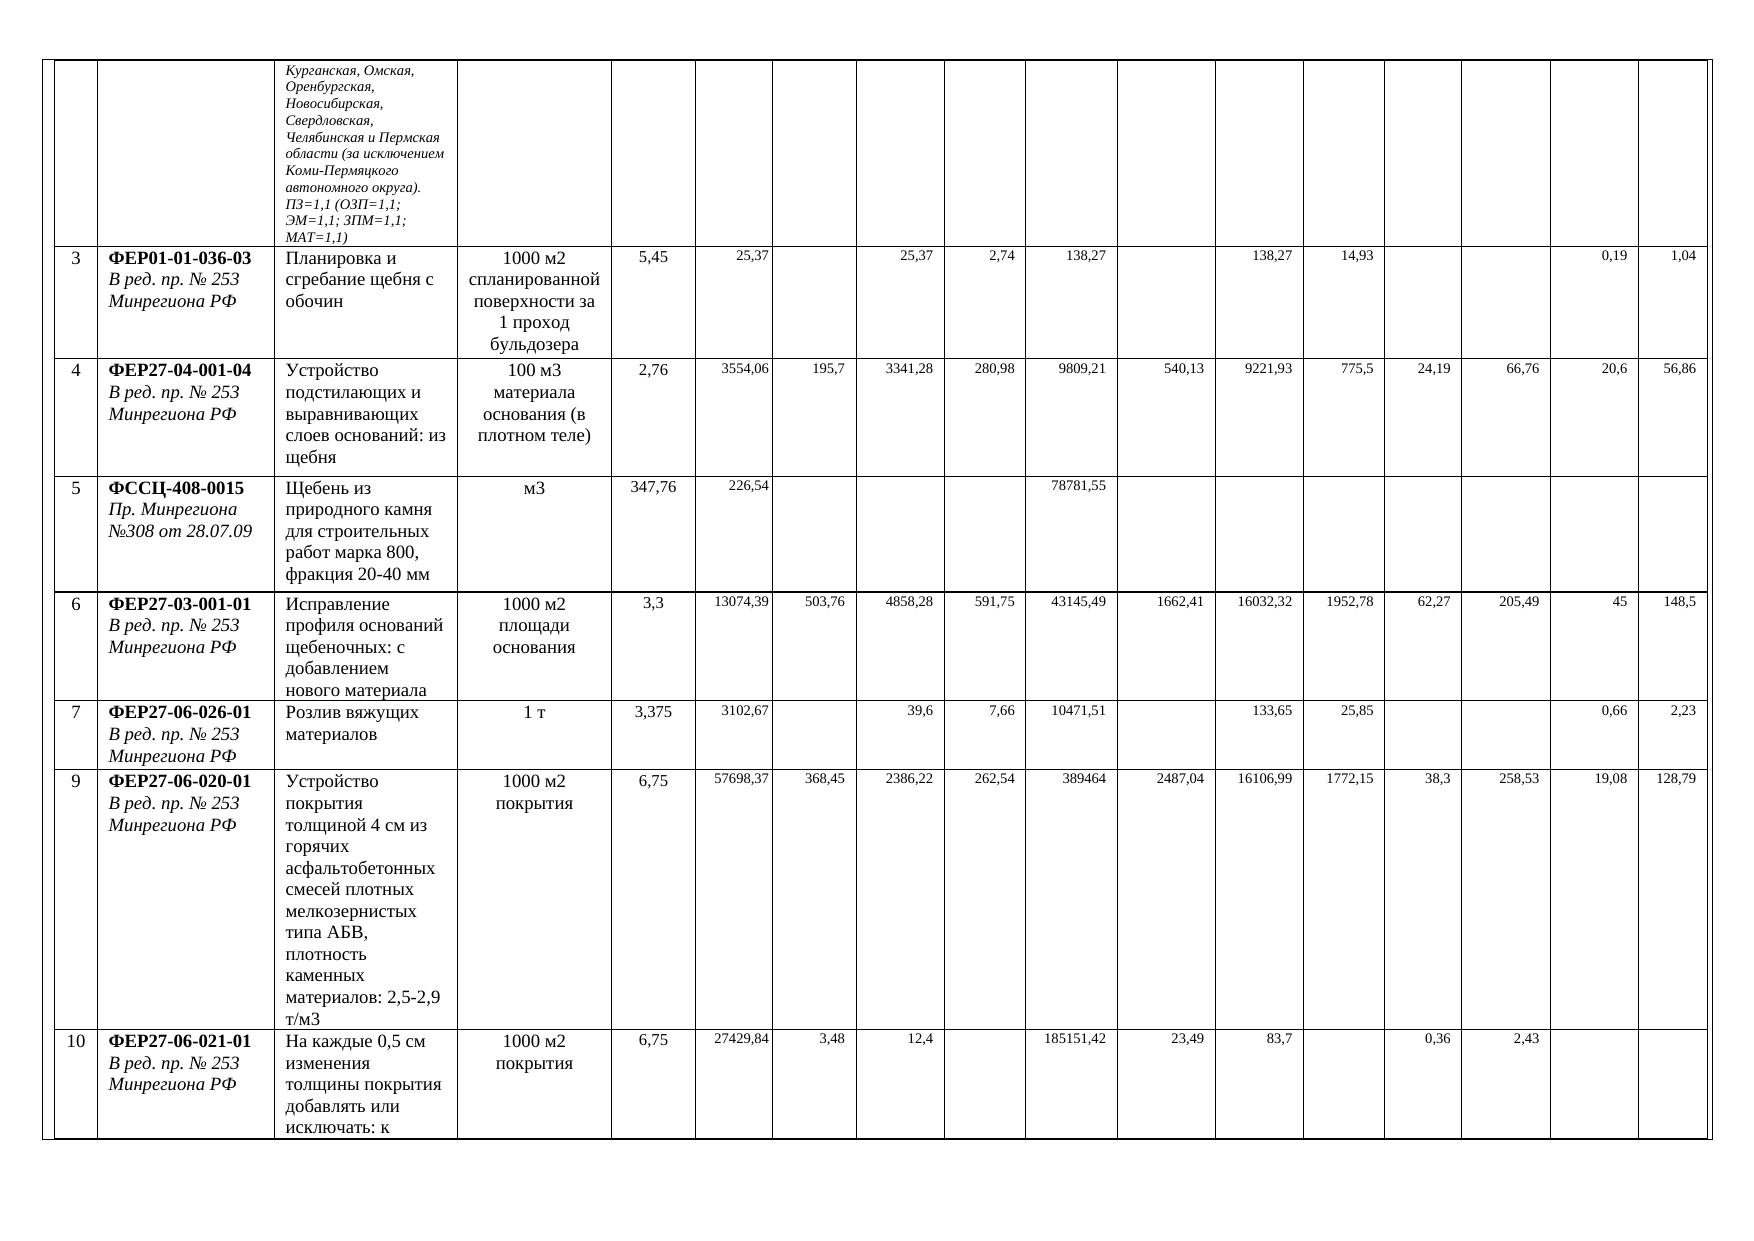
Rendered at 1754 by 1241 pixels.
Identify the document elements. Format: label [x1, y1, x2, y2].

table_header [945, 247, 1025, 358]
table_header [55, 701, 97, 769]
table_header [1216, 359, 1303, 476]
table_header [1551, 701, 1638, 769]
table_header [275, 593, 457, 700]
table_header [1639, 593, 1707, 700]
table_header [1304, 359, 1384, 476]
table_header [857, 770, 944, 1029]
table_header [1462, 359, 1550, 476]
table_header [1708, 60, 1712, 1139]
table_header [857, 247, 944, 358]
table_header [1026, 247, 1117, 358]
table_header [1304, 593, 1384, 700]
table_header [1639, 247, 1707, 358]
table_header [1462, 61, 1550, 246]
table_header [773, 1030, 856, 1138]
table_header [857, 359, 944, 476]
table_header [98, 61, 274, 246]
table_header [275, 701, 457, 769]
table_header [275, 247, 457, 358]
table_header [1118, 477, 1215, 591]
table_header [98, 247, 274, 358]
table_header [1639, 477, 1707, 591]
table_header [696, 61, 772, 246]
table_header [1551, 1030, 1638, 1138]
table_header [1026, 477, 1117, 591]
table_header [458, 61, 611, 246]
table_header [1385, 701, 1461, 769]
table_header [1118, 61, 1215, 246]
table_header [1385, 477, 1461, 591]
table_header [945, 61, 1025, 246]
table_header [612, 359, 695, 476]
table_header [55, 477, 97, 591]
table_header [275, 1030, 457, 1138]
table_header [1385, 593, 1461, 700]
table_header [43, 60, 54, 1139]
table_header [1462, 1030, 1550, 1138]
table_header [1118, 1030, 1215, 1138]
table_header [857, 1030, 944, 1138]
table_header [55, 593, 97, 700]
table_header [773, 247, 856, 358]
table_header [773, 770, 856, 1029]
table_header [1216, 593, 1303, 700]
table_header [945, 1030, 1025, 1138]
table_header [1118, 247, 1215, 358]
table_header [1551, 61, 1638, 246]
table_header [55, 359, 97, 476]
table_header [1216, 770, 1303, 1029]
table_header [1304, 61, 1384, 246]
table_header [98, 770, 274, 1029]
table_header [1385, 247, 1461, 358]
table_header [612, 593, 695, 700]
table_header [1639, 770, 1707, 1029]
table_header [1462, 770, 1550, 1029]
table_header [1462, 247, 1550, 358]
table_header [1385, 1030, 1461, 1138]
table_header [1551, 770, 1638, 1029]
table_header [696, 1030, 772, 1138]
table_header [1026, 61, 1117, 246]
table_header [275, 770, 457, 1029]
table_header [1026, 359, 1117, 476]
table_header [98, 1030, 274, 1138]
table_header [945, 593, 1025, 700]
table_header [945, 770, 1025, 1029]
table_header [1551, 359, 1638, 476]
table_header [696, 359, 772, 476]
table_header [275, 359, 457, 476]
table_header [458, 770, 611, 1029]
table_header [1026, 701, 1117, 769]
table_header [275, 61, 457, 246]
table_header [1026, 593, 1117, 700]
table_header [773, 477, 856, 591]
table_header [1216, 701, 1303, 769]
table_header [1639, 701, 1707, 769]
table_header [1462, 593, 1550, 700]
table_header [612, 770, 695, 1029]
table_header [696, 770, 772, 1029]
table_header [612, 61, 695, 246]
table_header [458, 247, 611, 358]
table_header [1551, 593, 1638, 700]
table_header [458, 701, 611, 769]
table_header [857, 477, 944, 591]
table_header [1551, 477, 1638, 591]
table_header [458, 359, 611, 476]
table_header [1639, 359, 1707, 476]
table_header [1639, 61, 1707, 246]
table_header [1385, 359, 1461, 476]
table_header [1385, 61, 1461, 246]
table_header [773, 593, 856, 700]
table_header [1462, 477, 1550, 591]
table_header [857, 593, 944, 700]
table_header [1639, 1030, 1707, 1138]
table_header [458, 593, 611, 700]
table_header [612, 247, 695, 358]
table_header [945, 701, 1025, 769]
table_header [612, 1030, 695, 1138]
table_header [55, 247, 97, 358]
table_header [98, 477, 274, 591]
table_header [1118, 359, 1215, 476]
table_header [1026, 770, 1117, 1029]
table_header [1118, 701, 1215, 769]
table_header [945, 359, 1025, 476]
table_header [945, 477, 1025, 591]
table_header [458, 1030, 611, 1138]
table_header [1216, 1030, 1303, 1138]
table_header [773, 701, 856, 769]
table_header [1304, 477, 1384, 591]
table_header [696, 701, 772, 769]
table_header [1304, 1030, 1384, 1138]
table_header [1304, 247, 1384, 358]
table_header [1462, 701, 1550, 769]
table_header [1304, 770, 1384, 1029]
table_header [458, 477, 611, 591]
table_header [55, 770, 97, 1029]
table_header [696, 593, 772, 700]
table_header [98, 701, 274, 769]
table_header [1026, 1030, 1117, 1138]
table_header [1216, 477, 1303, 591]
table_header [773, 61, 856, 246]
table_header [696, 247, 772, 358]
table_header [1385, 770, 1461, 1029]
table_header [857, 701, 944, 769]
table_header [55, 61, 97, 246]
table_header [98, 593, 274, 700]
table_header [1118, 770, 1215, 1029]
table_header [1216, 61, 1303, 246]
table_header [1118, 593, 1215, 700]
table_header [773, 359, 856, 476]
table_header [612, 477, 695, 591]
table_header [612, 701, 695, 769]
table_header [857, 61, 944, 246]
table_header [98, 359, 274, 476]
table_header [1304, 701, 1384, 769]
table_header [1216, 247, 1303, 358]
table_header [275, 477, 457, 591]
table_header [696, 477, 772, 591]
table_header [1551, 247, 1638, 358]
table_header [55, 1030, 97, 1138]
